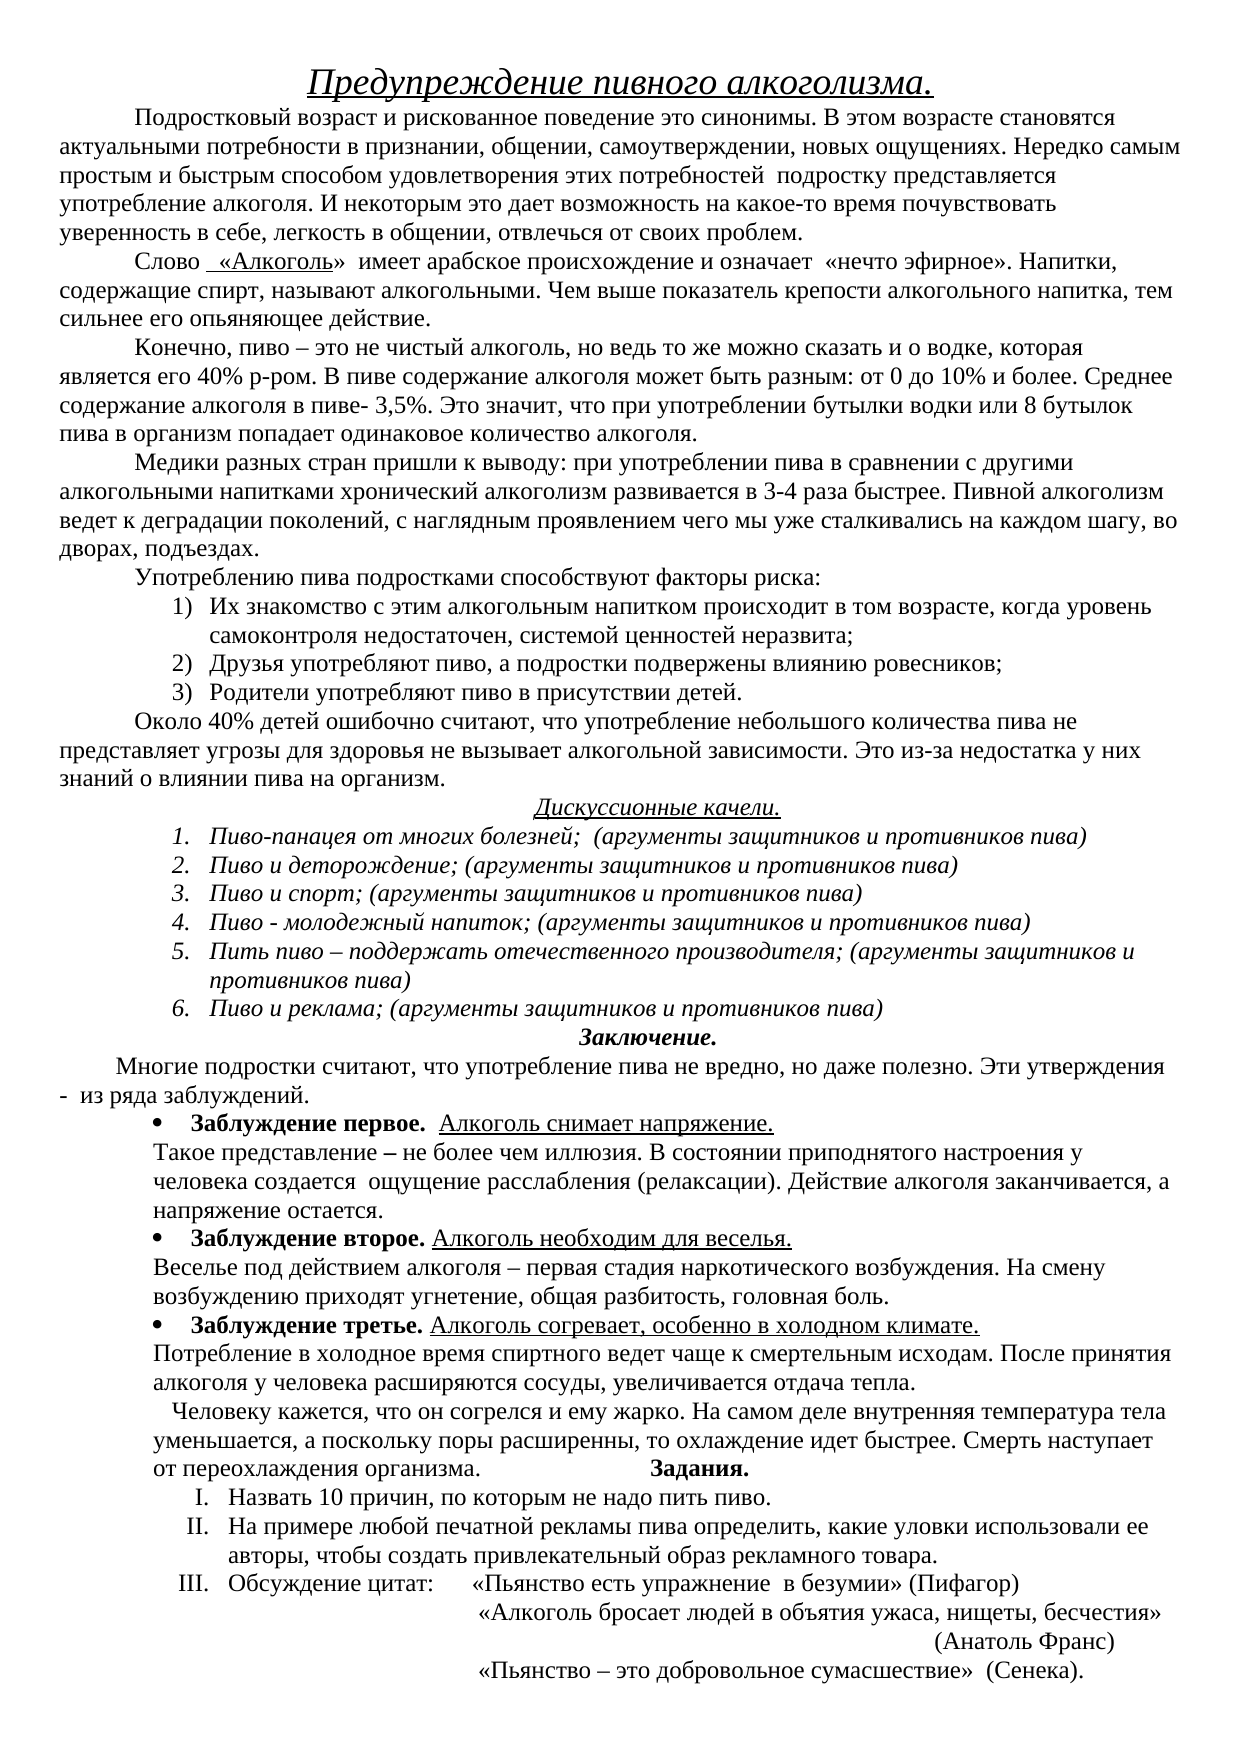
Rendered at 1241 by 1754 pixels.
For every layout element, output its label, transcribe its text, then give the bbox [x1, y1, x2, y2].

text Слово «Алкоголь» имеет арабское происхождение и означает «нечто эфирное». Напитки, содержащие спирт, называют алкогольными. Чем выше показатель крепости алкогольного напитка, тем сильнее его опьяняющее действие. [59, 246, 1181, 332]
text Около 40% детей ошибочно считают, что употребление небольшого количества пива не представляет угрозы для здоровья не вызывает алкогольной зависимости. Это из-за недостатка у них знаний о влиянии пива на организм. [59, 706, 1181, 792]
list Пиво и деторождение; (аргументы защитников и противников пива) [172, 850, 1181, 878]
list Родители употребляют пиво в присутствии детей. [172, 677, 1181, 706]
text Заключение. [59, 1022, 1181, 1051]
text Человеку кажется, что он согрелся и ему жарко. На самом деле внутренняя температура тела уменьшается, а поскольку поры расширенны, то охлаждение идет быстрее. Смерть наступает от переохлаждения организма. Задания. [153, 1396, 1181, 1482]
list Пиво и реклама; (аргументы защитников и противников пива) [172, 993, 1181, 1022]
text Предупреждение пивного алкоголизма. [59, 59, 1181, 102]
list Их знакомство с этим алкогольным напитком происходит в том возрасте, когда уровень самоконтроля недостаточен, системой ценностей неразвита; [172, 591, 1181, 648]
text Конечно, пиво – это не чистый алкоголь, но ведь то же можно сказать и о водке, которая является его 40% р-ром. В пиве содержание алкоголя может быть разным: от 0 до 10% и более. Среднее содержание алкоголя в пиве- 3,5%. Это значит, что при употреблении бутылки водки или 8 бутылок пива в организм попадает одинаковое количество алкоголя. [59, 332, 1181, 447]
text Дискуссионные качели. [59, 792, 1181, 821]
list Пиво - молодежный напиток; (аргументы защитников и противников пива) [172, 907, 1181, 936]
list На примере любой печатной рекламы пива определить, какие уловки использовали ее авторы, чтобы создать привлекательный образ рекламного товара. [209, 1511, 1181, 1568]
text (Анатоль Франс) [209, 1626, 1181, 1655]
text Медики разных стран пришли к выводу: при употреблении пива в сравнении с другими алкогольными напитками хронический алкоголизм развивается в 3-4 раза быстрее. Пивной алкоголизм ведет к деградации поколений, с наглядным проявлением чего мы уже сталкивались на каждом шагу, во дворах, подъездах. [59, 447, 1181, 562]
list Заблуждение третье. Алкоголь согревает, особенно в холодном климате. [153, 1310, 1181, 1338]
text Подростковый возраст и рискованное поведение это синонимы. В этом возрасте становятся актуальными потребности в признании, общении, самоутверждении, новых ощущениях. Нередко самым простым и быстрым способом удовлетворения этих потребностей подростку представляется употребление алкоголя. И некоторым это дает возможность на какое-то время почувствовать уверенность в себе, легкость в общении, отвлечься от своих проблем. [59, 102, 1181, 246]
list Пиво и спорт; (аргументы защитников и противников пива) [172, 878, 1181, 907]
text Такое представление – не более чем иллюзия. В состоянии приподнятого настроения у человека создается ощущение расслабления (релаксации). Действие алкоголя заканчивается, а напряжение остается. [153, 1137, 1181, 1223]
list Назвать 10 причин, по которым не надо пить пиво. [209, 1482, 1181, 1511]
list Обсуждение цитат: «Пьянство есть упражнение в безумии» (Пифагор) [209, 1568, 1181, 1597]
text «Алкоголь бросает людей в объятия ужаса, нищеты, бесчестия» [209, 1597, 1181, 1626]
list Заблуждение второе. Алкоголь необходим для веселья. [153, 1223, 1181, 1252]
text Употреблению пива подростками способствуют факторы риска: [59, 562, 1181, 591]
list Пить пиво – поддержать отечественного производителя; (аргументы защитников и противников пива) [172, 936, 1181, 993]
text «Пьянство – это добровольное сумасшествие» (Сенека). [209, 1655, 1181, 1683]
list Пиво-панацея от многих болезней; (аргументы защитников и противников пива) [172, 821, 1181, 850]
text Потребление в холодное время спиртного ведет чаще к смертельным исходам. После принятия алкоголя у человека расширяются сосуды, увеличивается отдача тепла. [153, 1338, 1181, 1396]
text Многие подростки считают, что употребление пива не вредно, но даже полезно. Эти утверждения - из ряда заблуждений. [59, 1051, 1181, 1108]
list Заблуждение первое. Алкоголь снимает напряжение. [153, 1108, 1181, 1137]
list Друзья употребляют пиво, а подростки подвержены влиянию ровесников; [172, 648, 1181, 677]
text Веселье под действием алкоголя – первая стадия наркотического возбуждения. На смену возбуждению приходят угнетение, общая разбитость, головная боль. [153, 1252, 1181, 1310]
